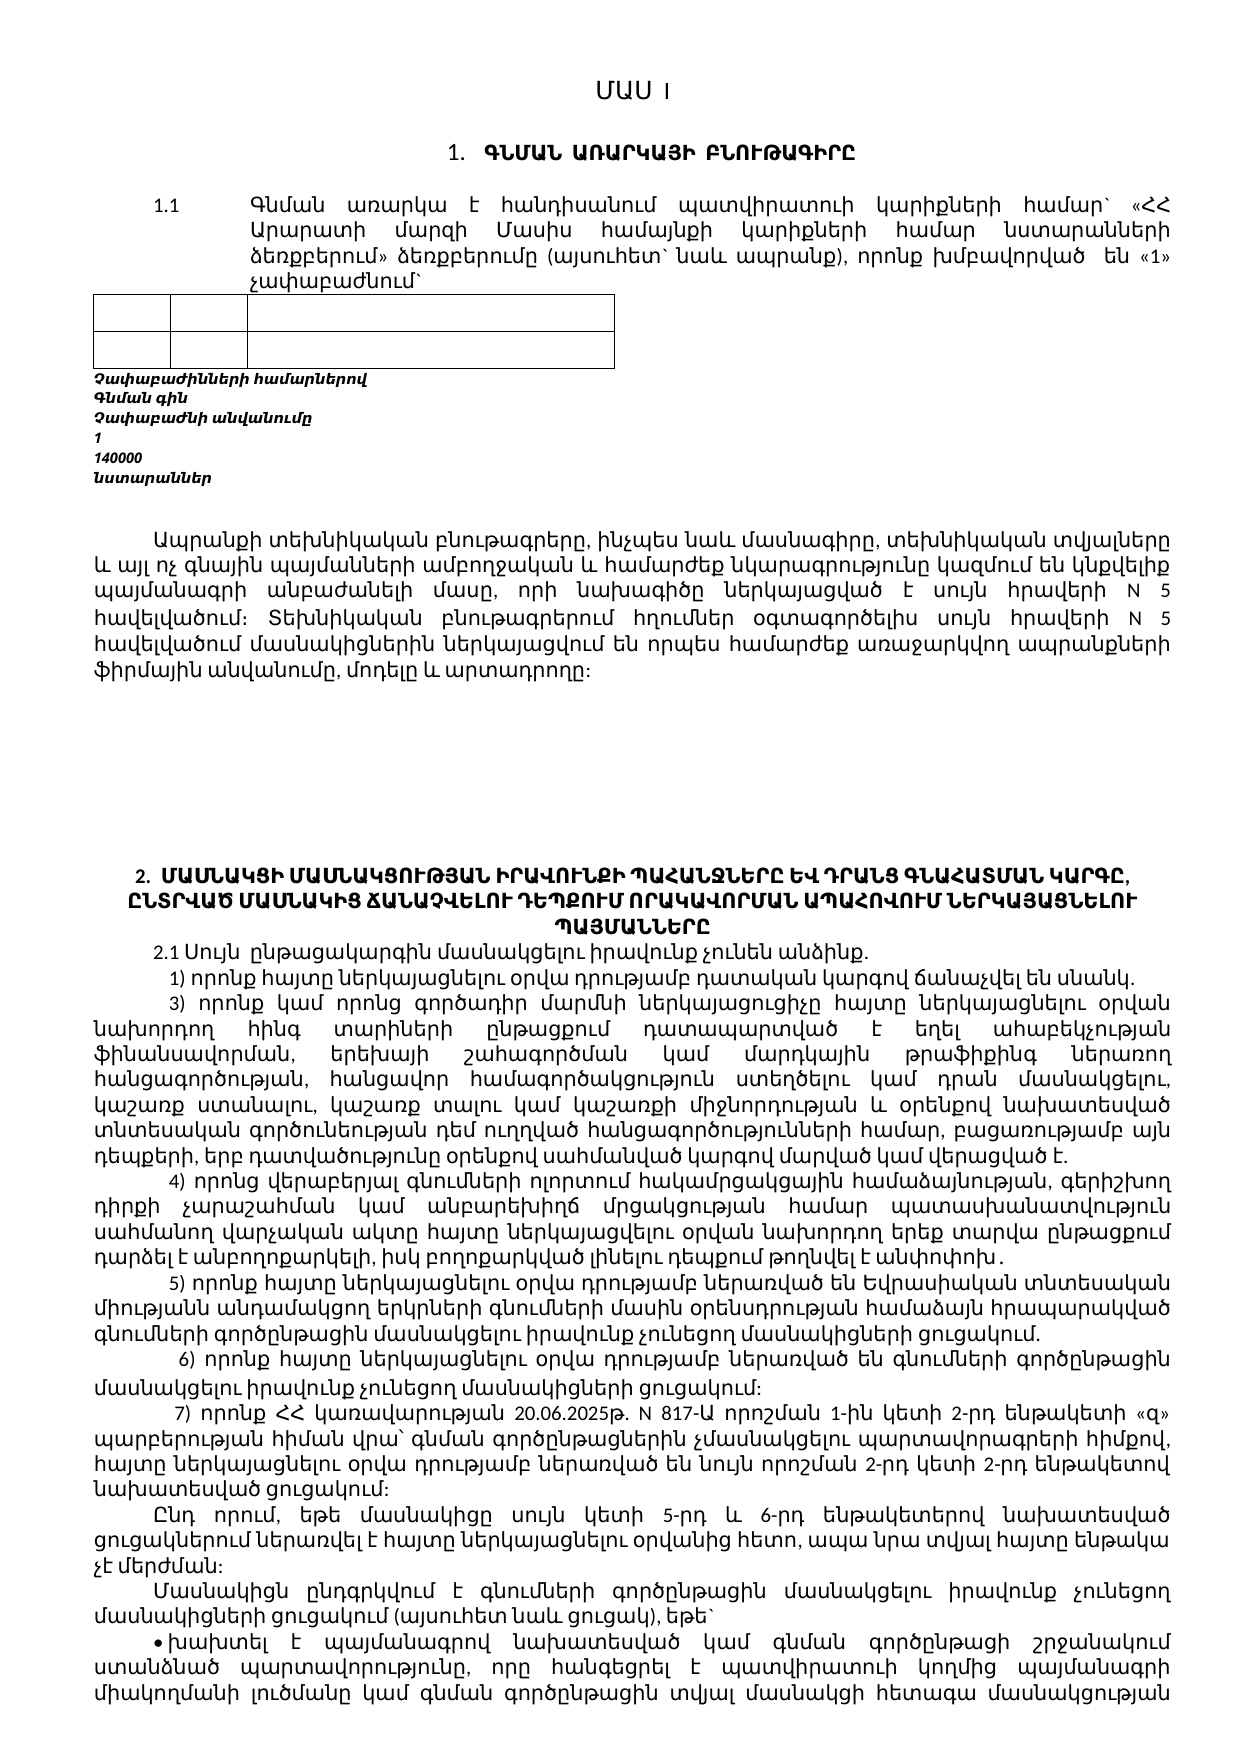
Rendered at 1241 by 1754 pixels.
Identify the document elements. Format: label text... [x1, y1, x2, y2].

text 2. ՄԱՍՆԱԿՑԻ ՄԱՍՆԱԿՑՈՒԹՅԱՆ ԻՐԱՎՈՒՆՔԻ ՊԱՀԱՆՋՆԵՐԸ ԵՎ ԴՐԱՆՑ ԳՆԱՀԱՏՄԱՆ ԿԱՐԳԸ, ԸՆՏՐՎԱԾ ՄԱՍՆԱԿԻՑ ՃԱՆԱՉՎԵԼՈՒ ԴԵՊՔՈՒՄ ՈՐԱԿԱՎՈՐՄԱՆ ԱՊԱՀՈՎՈՒՄ ՆԵՐԿԱՅԱՑՆԵԼՈՒ ՊԱՅՄԱՆՆԵՐԸ [94, 863, 1171, 939]
text 6) որոնք հայտը ներկայացնելու օրվա դրությամբ ներառված են գնումների գործընթացին մասնակցելու իրավունք չունեցող մասնակիցների ցուցակում: [94, 1346, 1171, 1400]
text 4) որոնց վերաբերյալ գնումների ոլորտում հակամրցակցային համաձայնության, գերիշխող դիրքի չարաշահման կամ անբարեխիղճ մրցակցության համար պատասխանատվություն սահմանող վարչական ակտը հայտը ներկայացվելու օրվան նախորդող երեք տարվա ընթացքում դարձել է անբողոքարկելի, իսկ բողոքարկված լինելու դեպքում թողնվել է անփոփոխ․ [94, 1168, 1171, 1270]
text 3) որոնք կամ որոնց գործադիր մարմնի ներկայացուցիչը հայտը ներկայացնելու օրվան նախորդող հինգ տարիների ընթացքում դատապարտված է եղել ահաբեկչության ֆինանսավորման, երեխայի շահագործման կամ մարդկային թրաֆիքինգ ներառող հանցագործության, հանցավոր համագործակցություն ստեղծելու կամ դրան մասնակցելու, կաշառք ստանալու, կաշառք տալու կամ կաշառքի միջնորդության և օրենքով նախատեսված տնտեսական գործունեության դեմ ուղղված հանցագործությունների համար, բացառությամբ այն դեպքերի, երբ դատվածությունը օրենքով սահմանված կարգով մարված կամ վերացված է. [94, 990, 1171, 1168]
text 1) որոնք հայտը ներկայացնելու օրվա դրությամբ դատական կարգով ճանաչվել են սնանկ. [94, 965, 1171, 990]
text Ընդ որում, եթե մասնակիցը սույն կետի 5-րդ և 6-րդ ենթակետերով նախատեսված ցուցակներում ներառվել է հայտը ներկայացնելու օրվանից հետո, ապա նրա տվյալ հայտը ենթակա չէ մերժման: [94, 1502, 1171, 1578]
text 5) որոնք հայտը ներկայացնելու օրվա դրությամբ ներառված են Եվրասիական տնտեսական միությանն անդամակցող երկրների գնումների մասին օրենսդրության համաձայն հրապարակված գնումների գործընթացին մասնակցելու իրավունք չունեցող մասնակիցների ցուցակում. [94, 1270, 1171, 1346]
text 2.1 Սույն ընթացակարգին մասնակցելու իրավունք չունեն անձինք. [94, 939, 1171, 965]
text Մասնակիցն ընդգրկվում է գնումների գործընթացին մասնակցելու իրավունք չունեցող մասնակիցների ցուցակում (այսուհետ նաև ցուցակ), եթե` [94, 1578, 1171, 1629]
text Ապրանքի տեխնիկական բնութագրերը, ինչպես նաև մասնագիրը, տեխնիկական տվյալները և այլ ոչ գնային պայմանների ամբողջական և համարժեք նկարագրությունը կազմում են կնքվելիք պայմանագրի անբաժանելի մասը, որի նախագիծը ներկայացված է սույն հրավերի N 5 հավելվածում։ Տեխնիկական բնութագրերում հղումներ օգտագործելիս սույն հրավերի N 5 հավելվածում մասնակիցներին ներկայացվում են որպես համարժեք առաջարկվող ապրանքների ֆիրմային անվանումը, մոդելը և արտադրողը: [94, 527, 1171, 682]
subtitle Գնման առարկա է հանդիսանում պատվիրատուի կարիքների համար` «ՀՀ Արարատի մարզի Մասիս համայնքի կարիքների համար նստարանների ձեռքբերում» ձեռքբերումը (այսուհետ` նաև ապրանք), որոնք խմբավորված են «1» չափաբաժնում` [153, 192, 1171, 294]
text ՄԱՍ I [94, 75, 1171, 106]
list ԳՆՄԱՆ ԱՌԱՐԿԱՅԻ ԲՆՈՒԹԱԳԻՐԸ [131, 136, 1171, 167]
text 7) որոնք ՀՀ կառավարության 20.06.2025թ. N 817-Ա որոշման 1-ին կետի 2-րդ ենթակետի «զ» պարբերության հիման վրա՝ գնման գործընթացներին չմասնակցելու պարտավորագրերի հիմքով, հայտը ներկայացնելու օրվա դրությամբ ներառված են նույն որոշման 2-րդ կետի 2-րդ ենթակետով նախատեսված ցուցակում: [94, 1400, 1171, 1502]
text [94, 1629, 1171, 1705]
